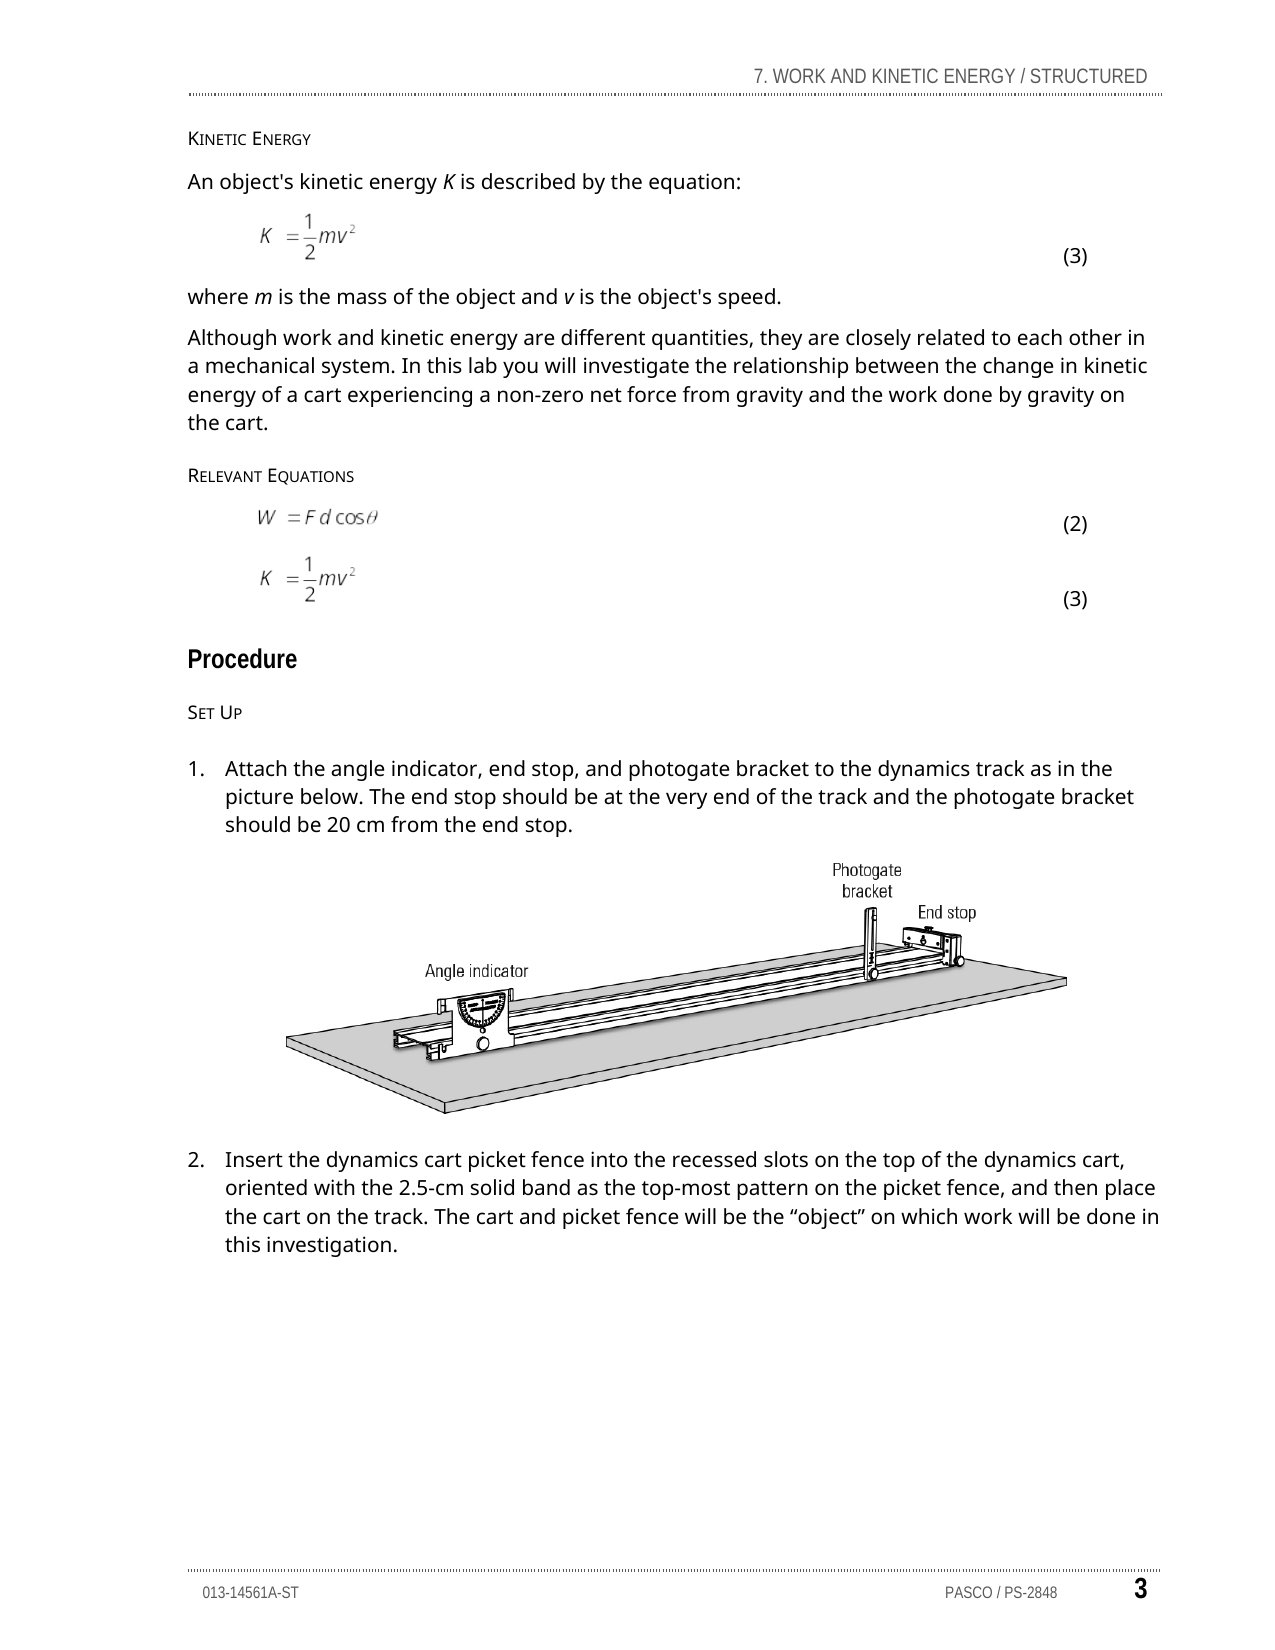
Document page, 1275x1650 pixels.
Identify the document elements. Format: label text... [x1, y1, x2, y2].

text where m is the mass of the object and v is the object's speed. [187, 282, 1162, 311]
text (3) [255, 550, 1162, 612]
text (3) [255, 208, 1162, 270]
text An object's kinetic energy K is described by the equation: [187, 167, 1162, 195]
text Relevant Equations [187, 462, 1162, 487]
text Although work and kinetic energy are different quantities, they are closely related to each other in a mechanical system. In this lab you will investigate the relationship between the change in kinetic energy of a cart experiencing a non-zero net force from gravity and the work done by gravity on the cart. [187, 323, 1162, 437]
text (2) [255, 504, 1162, 538]
text Set Up [187, 699, 1162, 725]
text Procedure [187, 643, 1162, 674]
text 2. Insert the dynamics cart picket fence into the recessed slots on the top of the dynamics cart, oriented with the 2.5-cm solid band as the top-most pattern on the picket fence, and then place the cart on the track. The cart and picket fence will be the “object” on which work will be done in this investigation. [187, 1145, 1162, 1259]
picture [275, 851, 1075, 1121]
text 1. Attach the angle indicator, end stop, and photogate bracket to the dynamics track as in the picture below. The end stop should be at the very end of the track and the photogate bracket should be 20 cm from the end stop. [187, 754, 1162, 839]
text Kinetic Energy [187, 125, 1162, 151]
